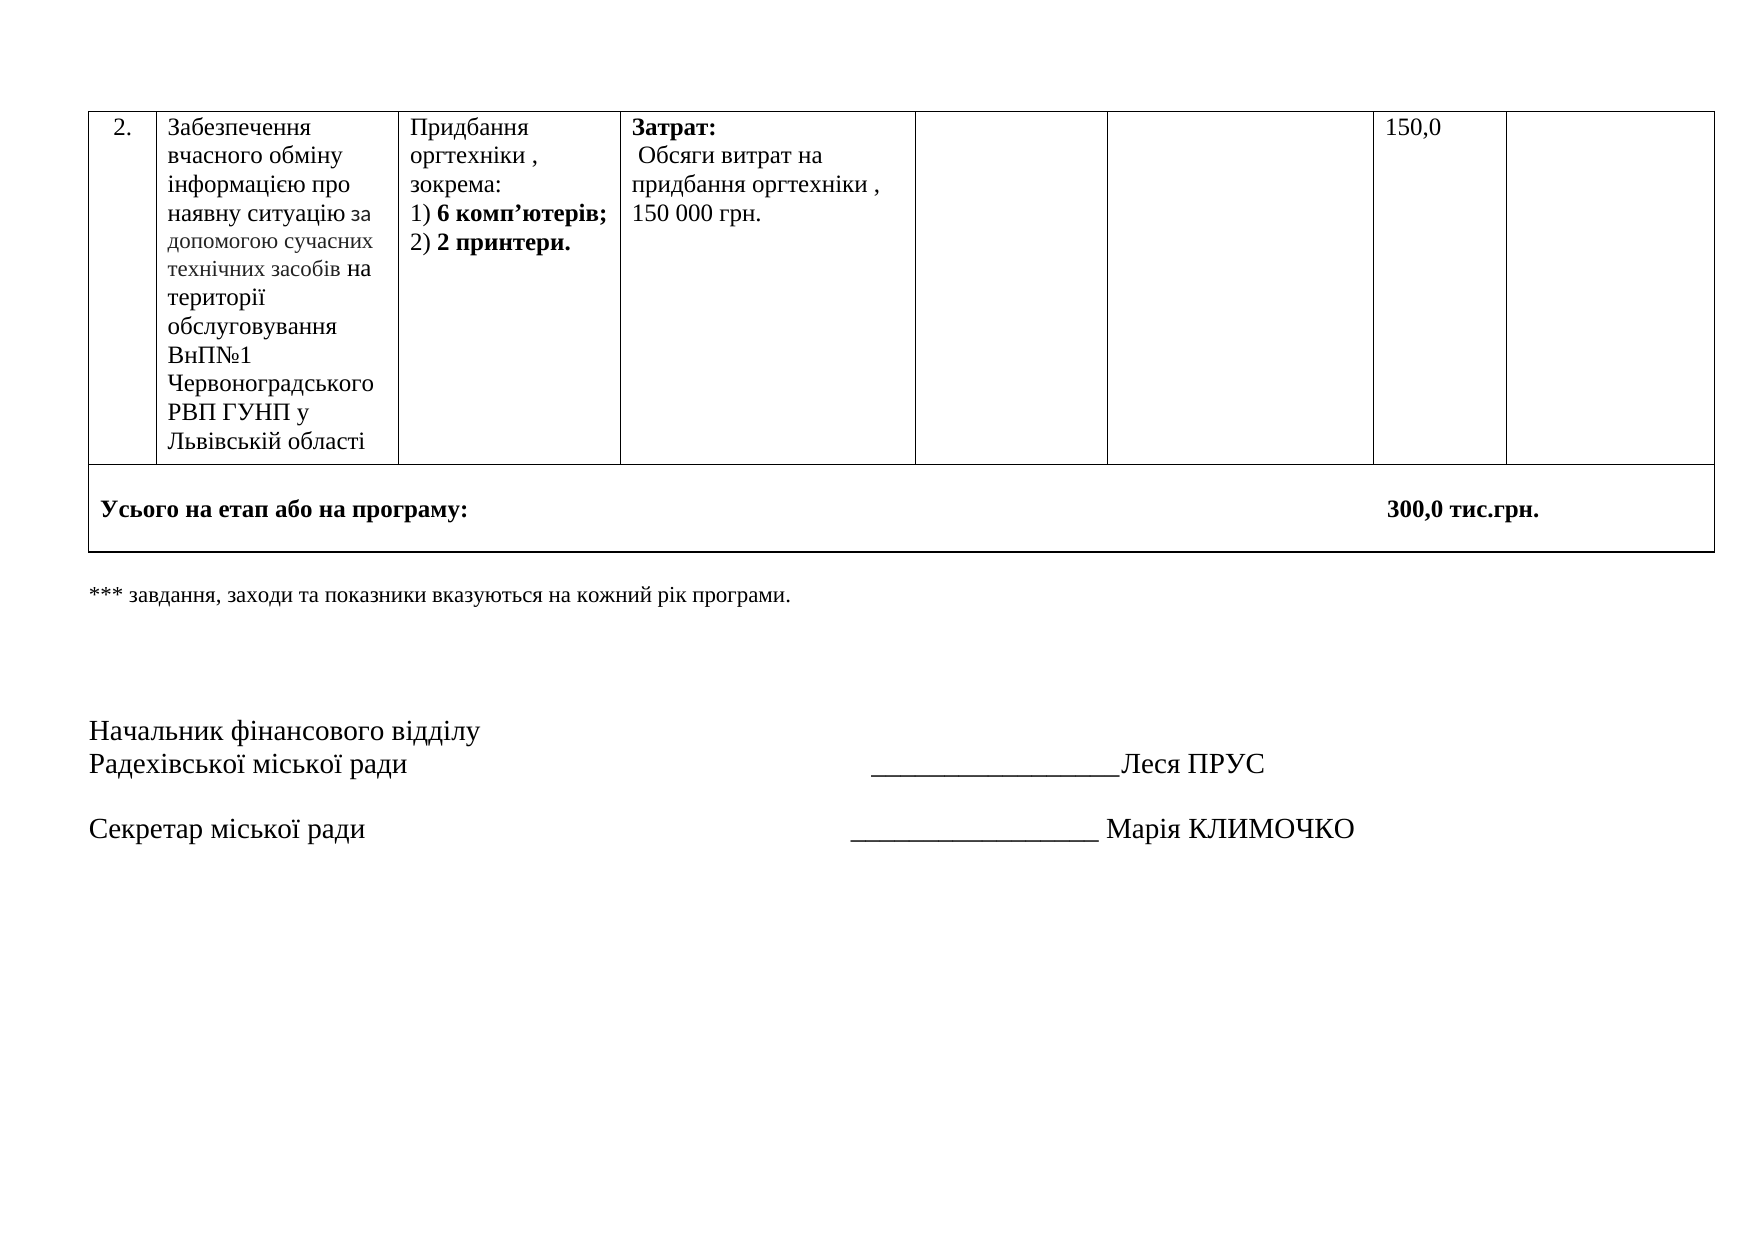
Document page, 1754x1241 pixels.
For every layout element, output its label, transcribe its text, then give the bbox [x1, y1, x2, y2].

table_cell Придбання оргтехніки , зокрема: 1) 6 комп’ютерів; 2) 2 принтери. [399, 112, 620, 464]
table_cell Усього на етап або на програму: 300,0 тис.грн. [89, 465, 1714, 551]
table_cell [1108, 112, 1373, 464]
table_cell 2. [89, 112, 156, 464]
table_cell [916, 112, 1107, 464]
table_cell Затрат: Обсяги витрат на придбання оргтехніки , 150 000 грн. [621, 112, 915, 464]
text *** завдання, заходи та показники вказуються на кожний рік програми. [89, 581, 1665, 608]
table_cell Забезпечення вчасного обміну інформацією про наявну ситуацію за допомогою сучасних технічних засобів на території обслуговування ВнП№1 Червоноградського РВП ГУНП у Львівській області [157, 112, 398, 464]
table_cell 150,0 [1374, 112, 1506, 464]
text Начальник фінансового відділу [89, 713, 1665, 747]
text Секретар міської ради _________________ Марія КЛИМОЧКО [89, 811, 1665, 845]
text Радехівської міської ради _________________ Леся ПРУС [89, 747, 1665, 780]
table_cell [1507, 112, 1714, 464]
